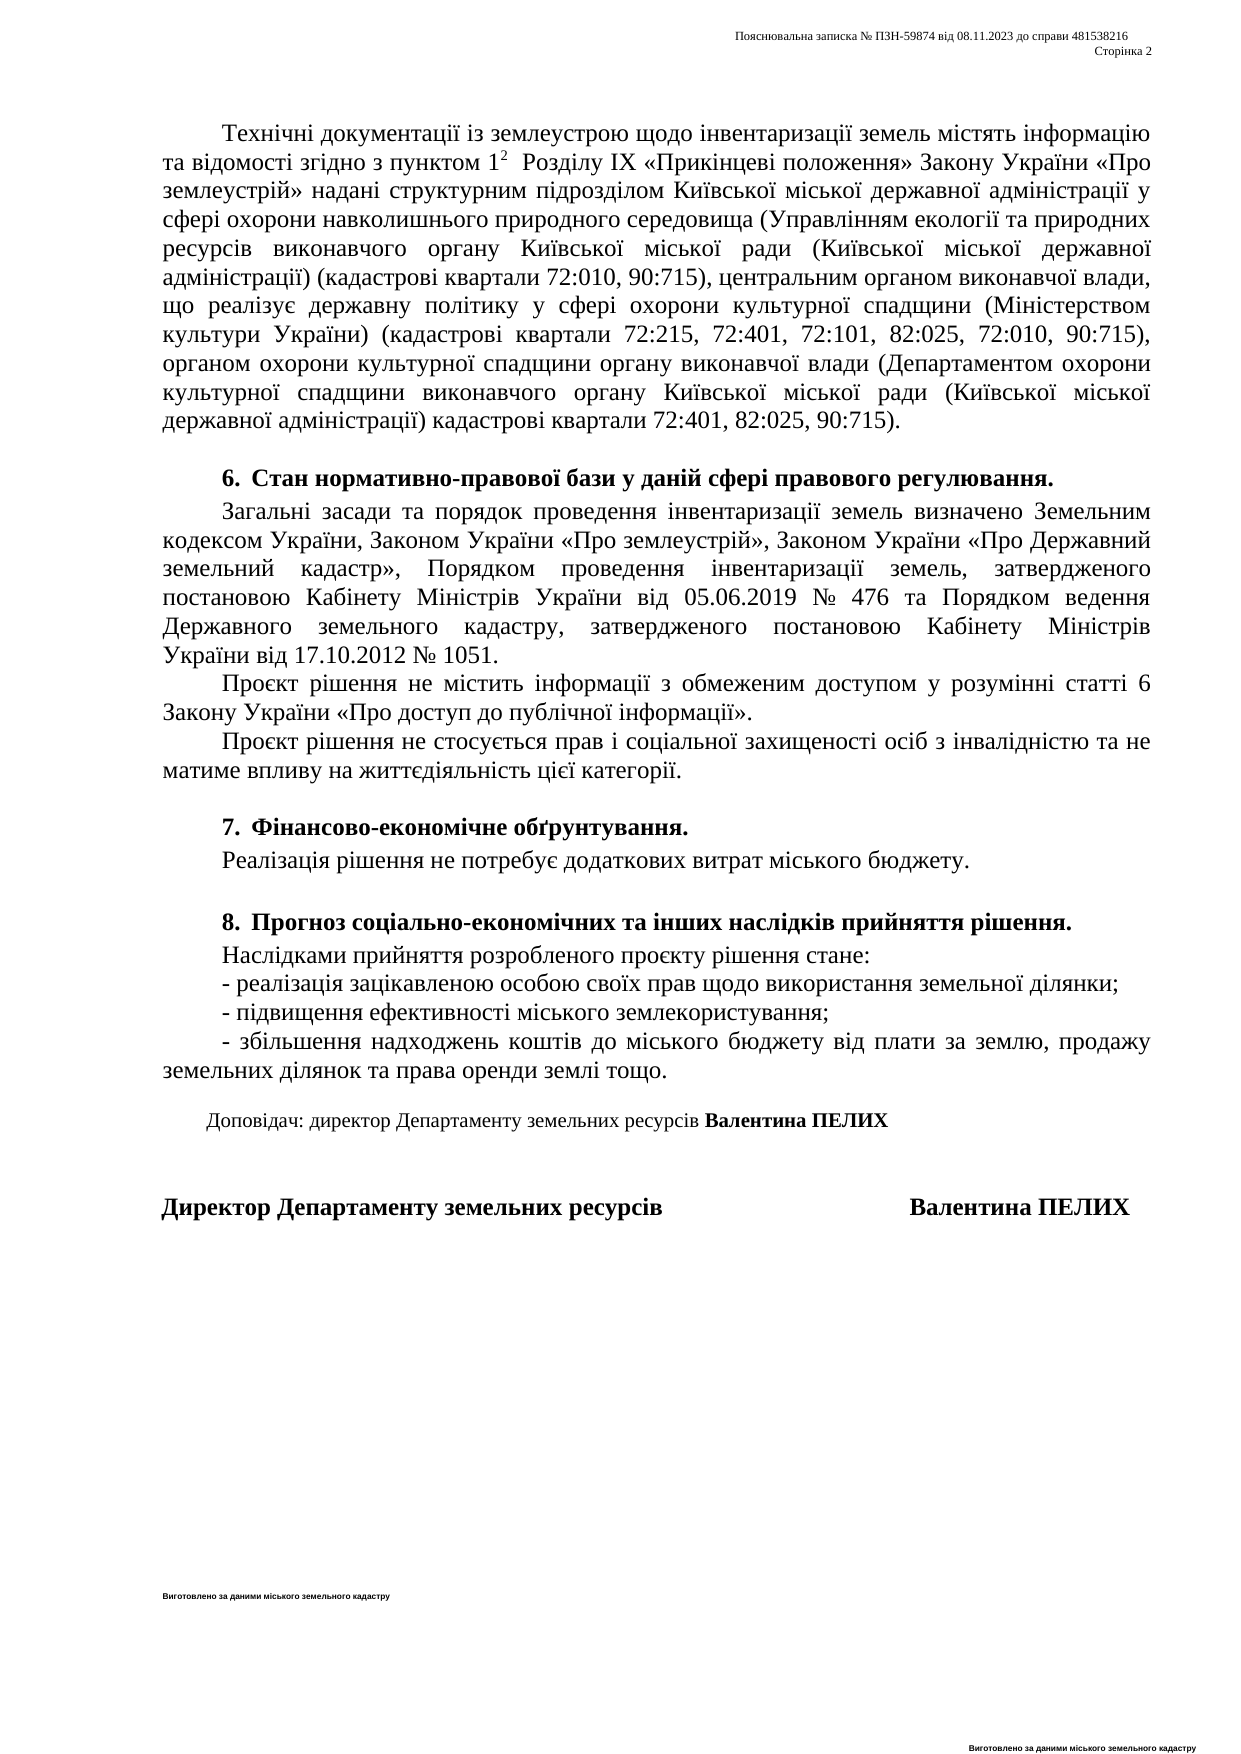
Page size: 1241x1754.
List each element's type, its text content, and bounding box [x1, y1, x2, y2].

list Прогноз соціально-економічних та інших наслідків прийняття рішення. [162, 907, 1152, 936]
text Загальні засади та порядок проведення інвентаризації земель визначено Земельним кодексом України, Законом України «Про землеустрій», Законом України «Про Державний земельний кадастр», Порядком проведення інвентаризації земель, затвердженого постановою Кабінету Міністрів України від 05.06.2019 № 476 та Порядком ведення Державного земельного кадастру, затвердженого постановою Кабінету Міністрів України від 17.10.2012 № 1051. [162, 496, 1152, 668]
list Стан нормативно-правової бази у даній сфері правового регулювання. [162, 463, 1152, 492]
text - реалізація зацікавленою особою своїх прав щодо використання земельної ділянки; [162, 968, 1152, 997]
text Проєкт рішення не містить інформації з обмеженим доступом у розумінні статті 6 Закону України «Про доступ до публічної інформації». [162, 668, 1152, 726]
text Реалізація рішення не потребує додаткових витрат міського бюджету. [162, 845, 1152, 874]
list Фінансово-економічне обґрунтування. [162, 812, 1152, 841]
text - збільшення надходжень коштів до міського бюджету від плати за землю, продажу земельних ділянок та права оренди землі тощо. [162, 1026, 1152, 1083]
text Наслідками прийняття розробленого проєкту рішення стане: [162, 940, 1152, 968]
text - підвищення ефективності міського землекористування; [162, 997, 1152, 1026]
text Проєкт рішення не стосується прав і соціальної захищеності осіб з інвалідністю та не матиме впливу на життєдіяльність цієї категорії. [162, 726, 1152, 783]
text Доповідач: директор Департаменту земельних ресурсів Валентина ПЕЛИХ [162, 1108, 1152, 1132]
table_header Валентина ПЕЛИХ [679, 1193, 1152, 1262]
text Технічні документації із землеустрою щодо інвентаризації земель містять інформацію та відомості згідно з пунктом 12 Розділу IX «Прикінцеві положення» Закону України «Про землеустрій» надані структурним підрозділом Київської міської державної адміністрації у сфері охорони навколишнього природного середовища (Управлінням екології та природних ресурсів виконавчого органу Київської міської ради (Київської міської державної адміністрації) (кадастрові квартали 72:010, 90:715), центральним органом виконавчої влади, що реалізує державну політику у сфері охорони культурної спадщини (Міністерством культури України) (кадастрові квартали 72:215, 72:401, 72:101, 82:025, 72:010, 90:715), органом охорони культурної спадщини органу виконавчої влади (Департаментом охорони культурної спадщини виконавчого органу Київської міської ради (Київської міської державної адміністрації) кадастрові квартали 72:401, 82:025, 90:715). [162, 118, 1152, 434]
table_header Директор Департаменту земельних ресурсів [163, 1193, 679, 1262]
